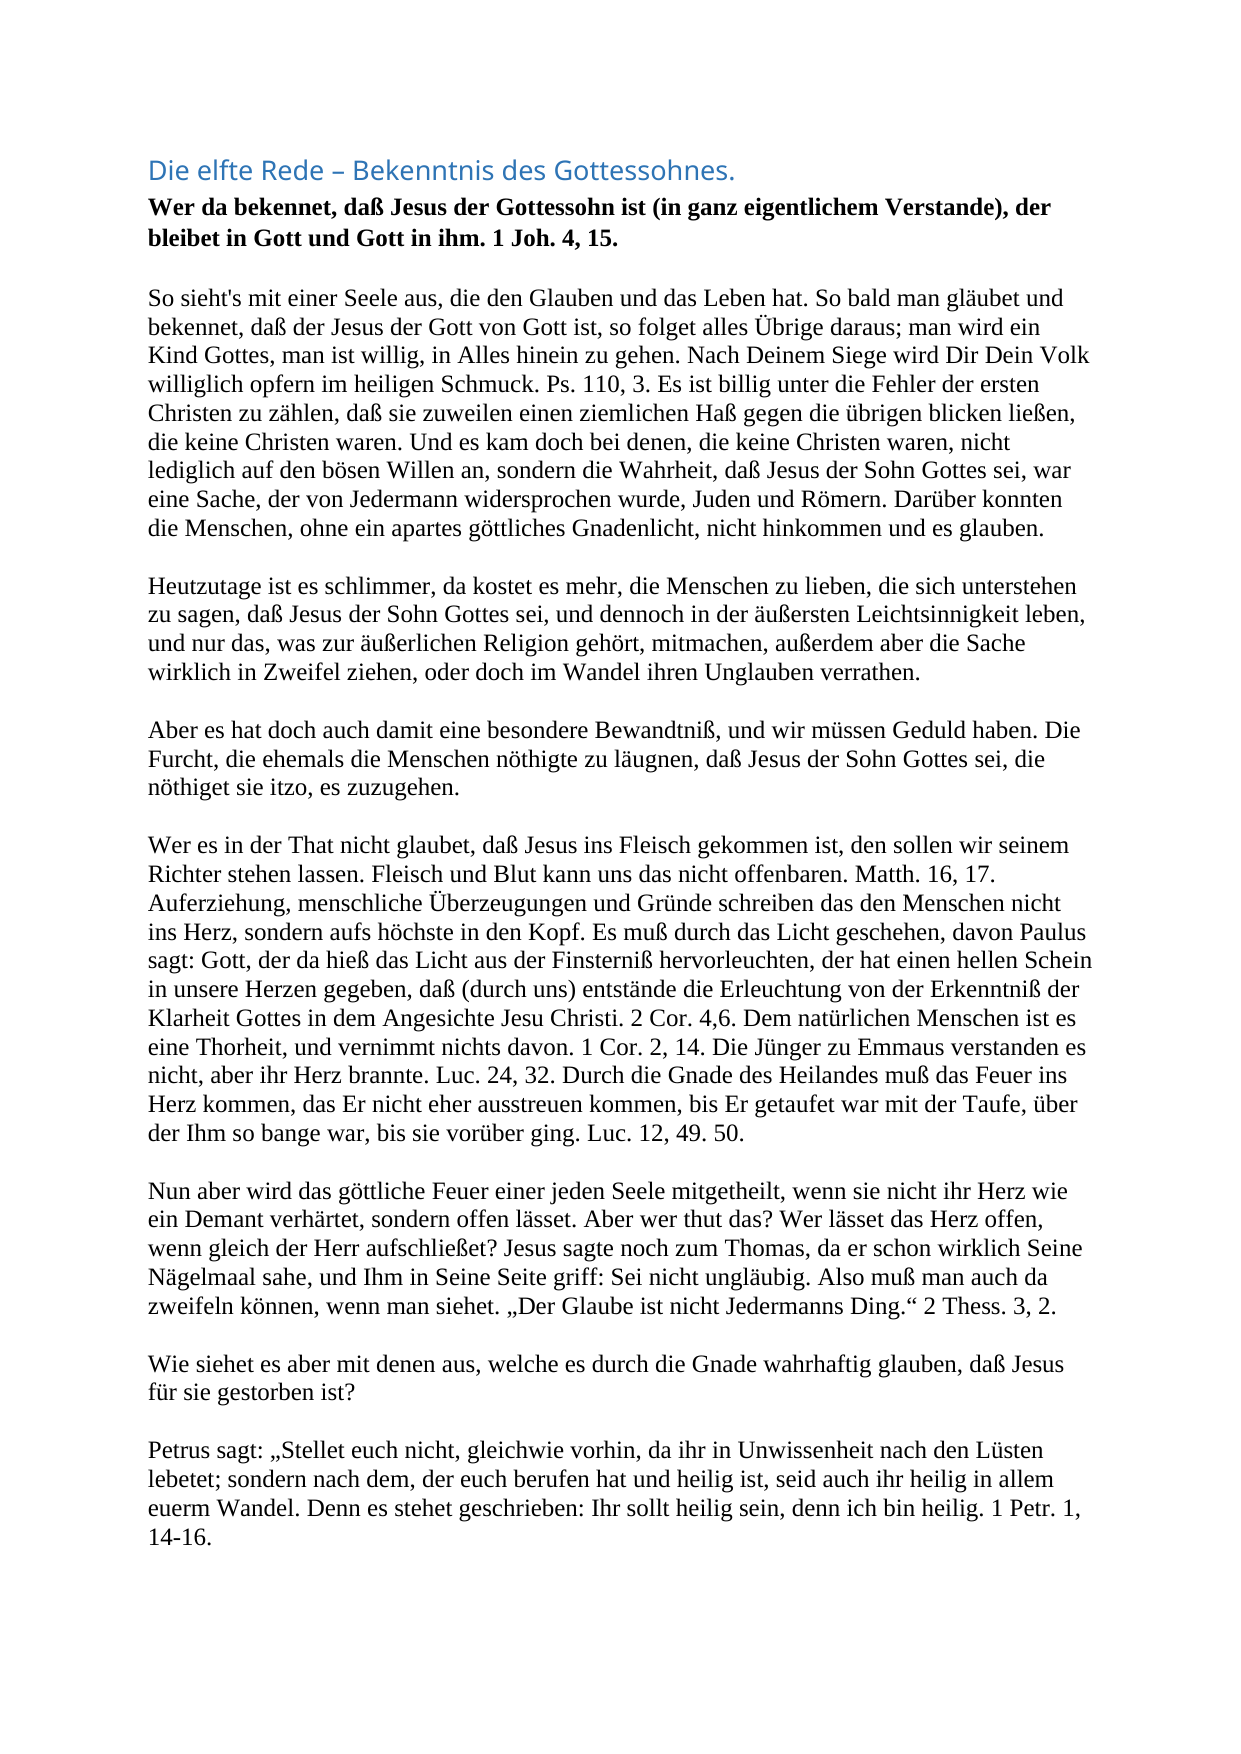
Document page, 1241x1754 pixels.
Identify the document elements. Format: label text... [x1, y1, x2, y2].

text Wie siehet es aber mit denen aus, welche es durch die Gnade wahrhaftig glauben, daß Jesus für sie gestorben ist? [148, 1349, 1093, 1406]
text Nun aber wird das göttliche Feuer einer jeden Seele mitgetheilt, wenn sie nicht ihr Herz wie ein Demant verhärtet, sondern offen lässet. Aber wer thut das? Wer lässet das Herz offen, wenn gleich der Herr aufschließet? Jesus sagte noch zum Thomas, da er schon wirklich Seine Nägelmaal sahe, und Ihm in Seine Seite griff: Sei nicht ungläubig. Also muß man auch da zweifeln können, wenn man siehet. „Der Glaube ist nicht Jedermanns Ding.“ 2 Thess. 3, 2. [148, 1176, 1093, 1319]
text Wer da bekennet, daß Jesus der Gottessohn ist (in ganz eigentlichem Verstande), der bleibet in Gott und Gott in ihm. 1 Joh. 4, 15. [148, 192, 1093, 251]
text Heutzutage ist es schlimmer, da kostet es mehr, die Menschen zu lieben, die sich unterstehen zu sagen, daß Jesus der Sohn Gottes sei, und dennoch in der äußersten Leichtsinnigkeit leben, und nur das, was zur äußerlichen Religion gehört, mitmachen, außerdem aber die Sache wirklich in Zweifel ziehen, oder doch im Wandel ihren Unglauben verrathen. [148, 571, 1093, 686]
text Wer es in der That nicht glaubet, daß Jesus ins Fleisch gekommen ist, den sollen wir seinem Richter stehen lassen. Fleisch und Blut kann uns das nicht offenbaren. Matth. 16, 17. Auferziehung, menschliche Überzeugungen und Gründe schreiben das den Menschen nicht ins Herz, sondern aufs höchste in den Kopf. Es muß durch das Licht geschehen, davon Paulus sagt: Gott, der da hieß das Licht aus der Finsterniß hervorleuchten, der hat einen hellen Schein in unsere Herzen gegeben, daß (durch uns) entstände die Erleuchtung von der Erkenntniß der Klarheit Gottes in dem Angesichte Jesu Christi. 2 Cor. 4,6. Dem natürlichen Menschen ist es eine Thorheit, und vernimmt nichts davon. 1 Cor. 2, 14. Die Jünger zu Emmaus verstanden es nicht, aber ihr Herz brannte. Luc. 24, 32. Durch die Gnade des Heilandes muß das Feuer ins Herz kommen, das Er nicht eher ausstreuen kommen, bis Er getaufet war mit der Taufe, über der Ihm so bange war, bis sie vorüber ging. Luc. 12, 49. 50. [148, 830, 1093, 1147]
subtitle Die elfte Rede – Bekenntnis des Gottessohnes. [148, 152, 1093, 189]
text Aber es hat doch auch damit eine besondere Bewandtniß, und wir müssen Geduld haben. Die Furcht, die ehemals die Menschen nöthigte zu läugnen, daß Jesus der Sohn Gottes sei, die nöthiget sie itzo, es zuzugehen. [148, 715, 1093, 801]
text So sieht's mit einer Seele aus, die den Glauben und das Leben hat. So bald man gläubet und bekennet, daß der Jesus der Gott von Gott ist, so folget alles Übrige daraus; man wird ein Kind Gottes, man ist willig, in Alles hinein zu gehen. Nach Deinem Siege wird Dir Dein Volk williglich opfern im heiligen Schmuck. Ps. 110, 3. Es ist billig unter die Fehler der ersten Christen zu zählen, daß sie zuweilen einen ziemlichen Haß gegen die übrigen blicken ließen, die keine Christen waren. Und es kam doch bei denen, die keine Christen waren, nicht lediglich auf den bösen Willen an, sondern die Wahrheit, daß Jesus der Sohn Gottes sei, war eine Sache, der von Jedermann widersprochen wurde, Juden und Römern. Darüber konnten die Menschen, ohne ein apartes göttliches Gnadenlicht, nicht hinkommen und es glauben. [148, 283, 1093, 542]
text Petrus sagt: „Stellet euch nicht, gleichwie vorhin, da ihr in Unwissenheit nach den Lüsten lebetet; sondern nach dem, der euch berufen hat und heilig ist, seid auch ihr heilig in allem euerm Wandel. Denn es stehet geschrieben: Ihr sollt heilig sein, denn ich bin heilig. 1 Petr. 1, 14-16. [148, 1435, 1093, 1550]
